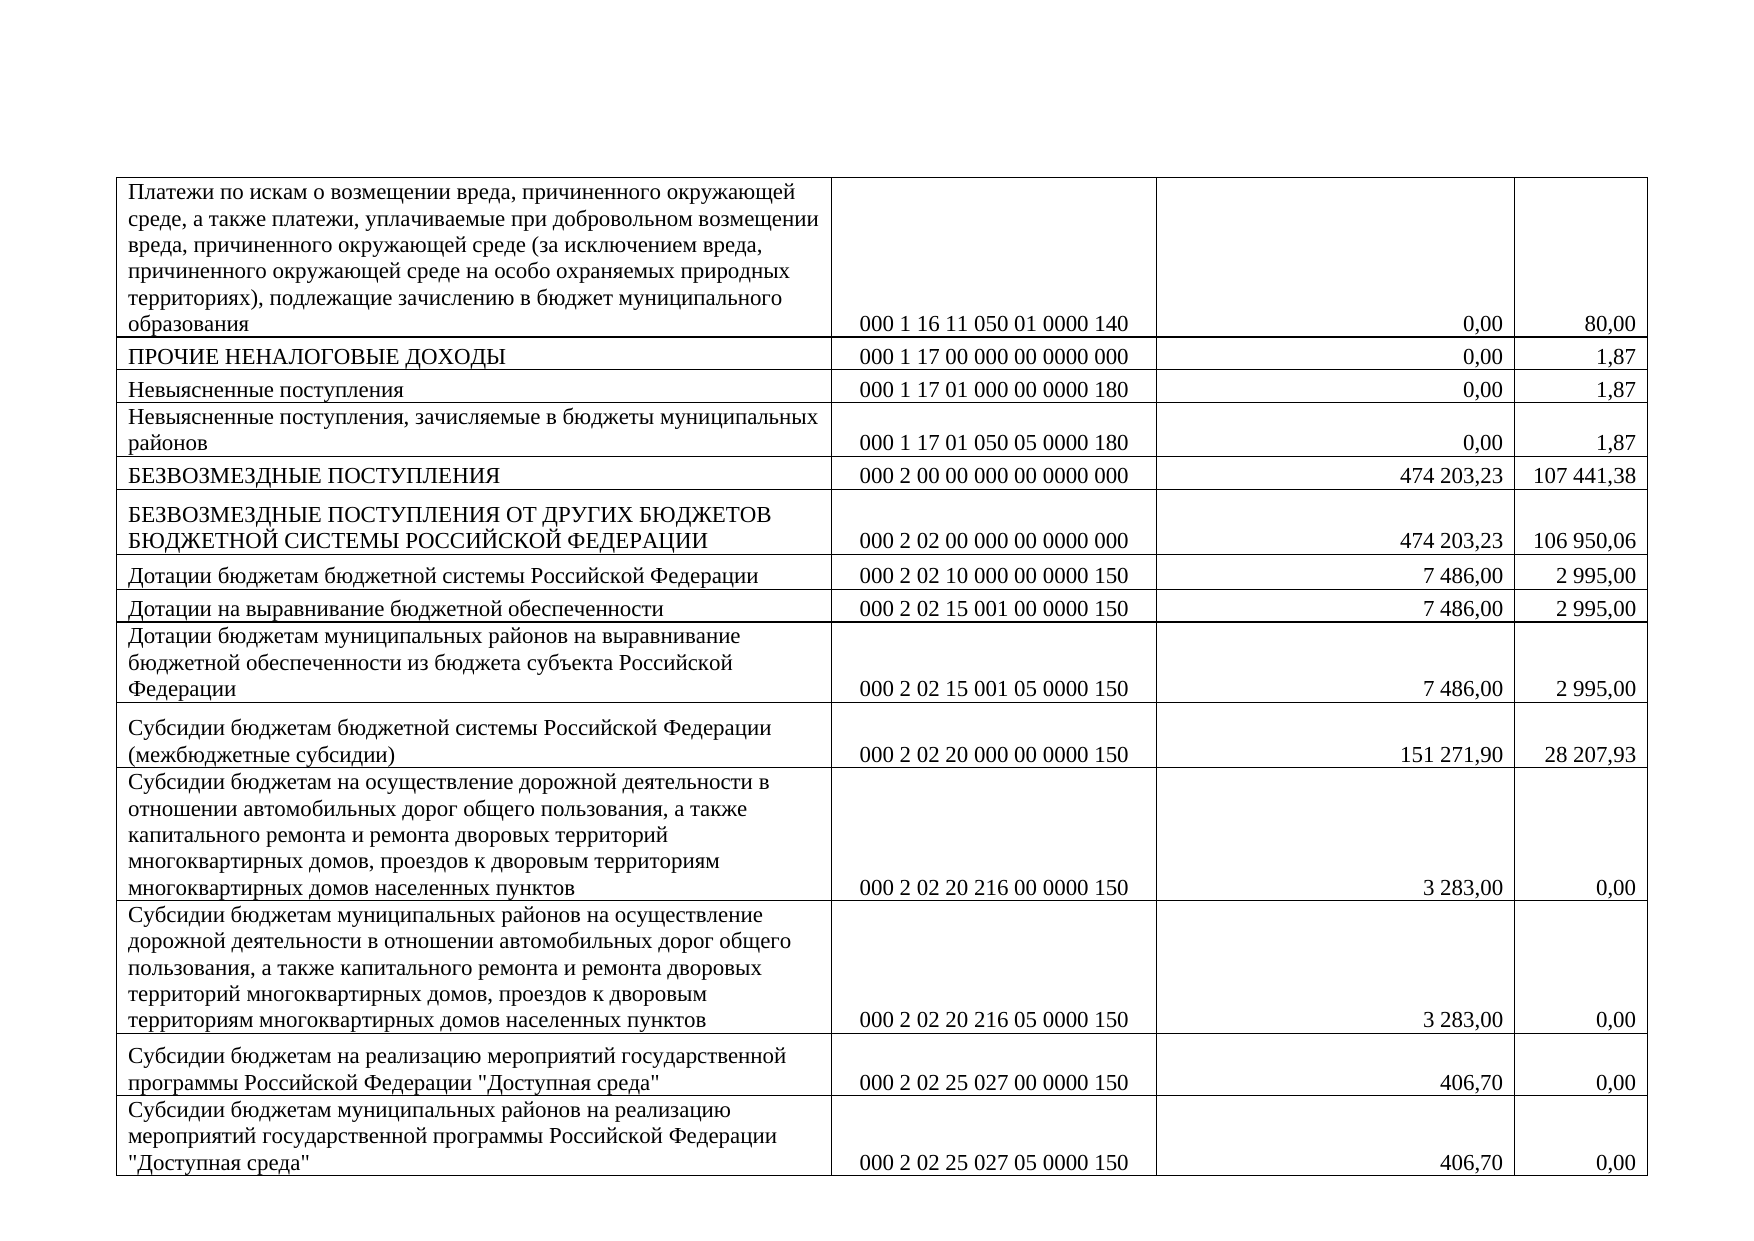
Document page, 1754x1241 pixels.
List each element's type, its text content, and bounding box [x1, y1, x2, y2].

table_cell 3 283,00 [1157, 768, 1514, 900]
table_cell 000 2 02 15 001 05 0000 150 [832, 623, 1156, 702]
table_cell 1,87 [1515, 338, 1647, 369]
table_cell 0,00 [1515, 1096, 1647, 1175]
table_cell Субсидии бюджетам бюджетной системы Российской Федерации (межбюджетные субсидии) [117, 703, 831, 767]
table_cell Невыясненные поступления, зачисляемые в бюджеты муниципальных районов [117, 403, 831, 456]
table_cell 28 207,93 [1515, 703, 1647, 767]
table_cell 000 1 17 01 000 00 0000 180 [832, 370, 1156, 402]
table_cell 000 2 02 25 027 05 0000 150 [832, 1096, 1156, 1175]
table_cell 0,00 [1157, 178, 1514, 336]
table_cell 1,87 [1515, 370, 1647, 402]
table_cell 000 2 02 15 001 00 0000 150 [832, 590, 1156, 621]
table_cell 406,70 [1157, 1096, 1514, 1175]
table_cell 0,00 [1157, 370, 1514, 402]
table_cell 7 486,00 [1157, 623, 1514, 702]
table_cell БЕЗВОЗМЕЗДНЫЕ ПОСТУПЛЕНИЯ [117, 457, 831, 488]
table_cell 474 203,23 [1157, 457, 1514, 488]
table_cell Субсидии бюджетам на реализацию мероприятий государственной программы Российской Федерации "Доступная среда" [117, 1034, 831, 1095]
table_cell 0,00 [1157, 338, 1514, 369]
table_cell 151 271,90 [1157, 703, 1514, 767]
table_cell 7 486,00 [1157, 555, 1514, 589]
table_cell ПРОЧИЕ НЕНАЛОГОВЫЕ ДОХОДЫ [117, 338, 831, 369]
table_cell 0,00 [1515, 1034, 1647, 1095]
table_cell 000 2 02 20 216 05 0000 150 [832, 901, 1156, 1033]
table_cell 000 2 02 20 000 00 0000 150 [832, 703, 1156, 767]
table_cell Невыясненные поступления [117, 370, 831, 402]
table_cell 000 2 00 00 000 00 0000 000 [832, 457, 1156, 488]
table_cell 000 2 02 00 000 00 0000 000 [832, 490, 1156, 554]
table_cell 2 995,00 [1515, 623, 1647, 702]
table_cell БЕЗВОЗМЕЗДНЫЕ ПОСТУПЛЕНИЯ ОТ ДРУГИХ БЮДЖЕТОВ БЮДЖЕТНОЙ СИСТЕМЫ РОССИЙСКОЙ ФЕДЕРАЦИИ [117, 490, 831, 554]
table_cell 106 950,06 [1515, 490, 1647, 554]
table_cell Платежи по искам о возмещении вреда, причиненного окружающей среде, а также платежи, уплачиваемые при добровольном возмещении вреда, причиненного окружающей среде (за исключением вреда, причиненного окружающей среде на особо охраняемых природных территориях), подлежащие зачислению в бюджет муниципального образования [117, 178, 831, 336]
table_cell 406,70 [1157, 1034, 1514, 1095]
table_cell 0,00 [1515, 901, 1647, 1033]
table_cell Дотации бюджетам бюджетной системы Российской Федерации [117, 555, 831, 589]
table_cell 000 2 02 25 027 00 0000 150 [832, 1034, 1156, 1095]
table_cell 0,00 [1157, 403, 1514, 456]
table_cell 2 995,00 [1515, 590, 1647, 621]
table_cell Дотации бюджетам муниципальных районов на выравнивание бюджетной обеспеченности из бюджета субъекта Российской Федерации [117, 623, 831, 702]
table_cell Субсидии бюджетам муниципальных районов на осуществление дорожной деятельности в отношении автомобильных дорог общего пользования, а также капитального ремонта и ремонта дворовых территорий многоквартирных домов, проездов к дворовым территориям многоквартирных домов населенных пунктов [117, 901, 831, 1033]
table_cell 2 995,00 [1515, 555, 1647, 589]
table_cell 474 203,23 [1157, 490, 1514, 554]
table_cell Дотации на выравнивание бюджетной обеспеченности [117, 590, 831, 621]
table_cell 000 2 02 10 000 00 0000 150 [832, 555, 1156, 589]
table_cell 80,00 [1515, 178, 1647, 336]
table_cell 000 1 16 11 050 01 0000 140 [832, 178, 1156, 336]
table_cell 107 441,38 [1515, 457, 1647, 488]
table_cell 000 2 02 20 216 00 0000 150 [832, 768, 1156, 900]
table_cell 7 486,00 [1157, 590, 1514, 621]
table_cell Субсидии бюджетам на осуществление дорожной деятельности в отношении автомобильных дорог общего пользования, а также капитального ремонта и ремонта дворовых территорий многоквартирных домов, проездов к дворовым территориям многоквартирных домов населенных пунктов [117, 768, 831, 900]
table_cell 0,00 [1515, 768, 1647, 900]
table_cell 1,87 [1515, 403, 1647, 456]
table_cell 3 283,00 [1157, 901, 1514, 1033]
table_cell Субсидии бюджетам муниципальных районов на реализацию мероприятий государственной программы Российской Федерации "Доступная среда" [117, 1096, 831, 1175]
table_cell 000 1 17 00 000 00 0000 000 [832, 338, 1156, 369]
table_cell 000 1 17 01 050 05 0000 180 [832, 403, 1156, 456]
